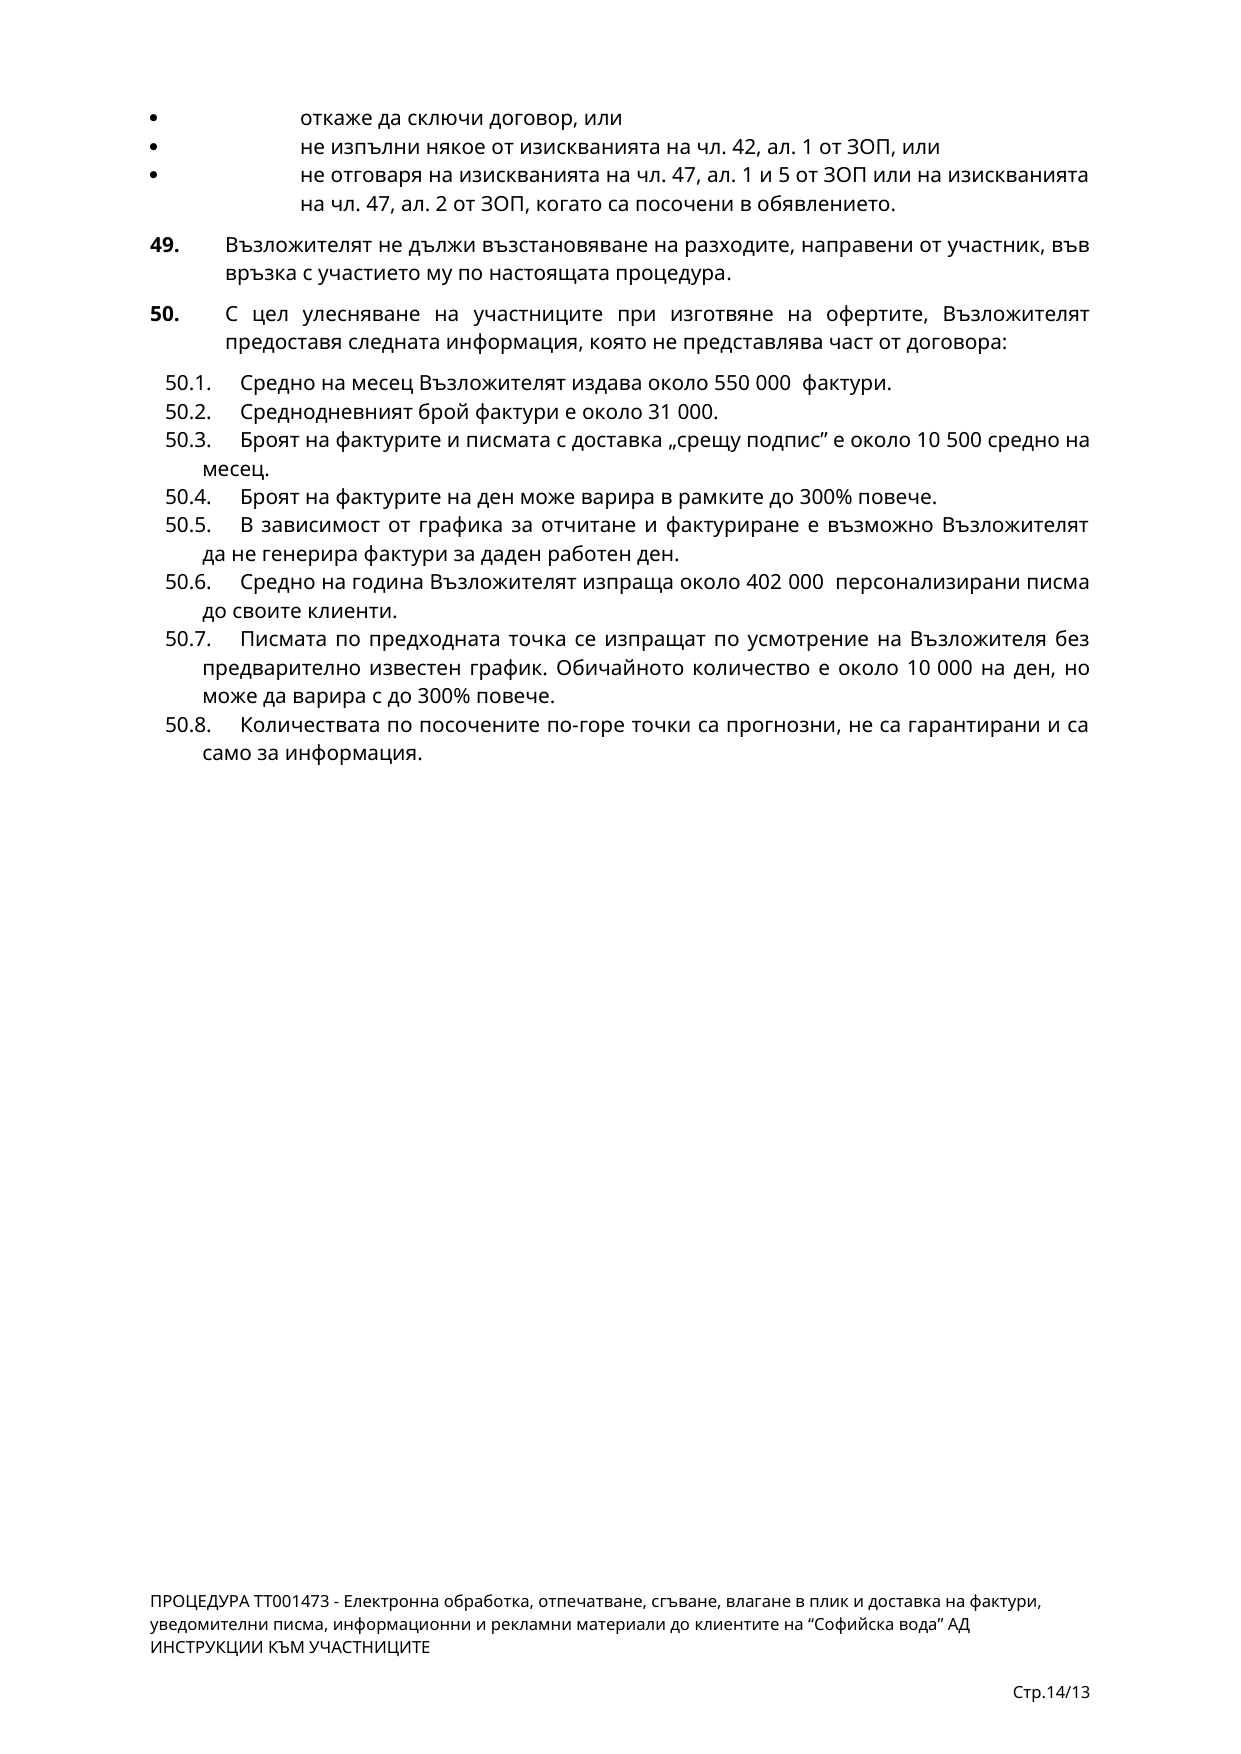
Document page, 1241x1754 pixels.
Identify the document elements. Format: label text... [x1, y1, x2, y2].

list Средно на година Възложителят изпраща около 402 000 персонализирани писма до своите клиенти. [165, 567, 1090, 624]
list Средно на месец Възложителят издава около 550 000 фактури. [165, 368, 1090, 397]
list не изпълни някое от изискванията на чл. 42, ал. 1 от ЗОП, или [150, 132, 1090, 160]
list откаже да сключи договор, или [150, 103, 1090, 132]
list Среднодневният брой фактури е около 31 000. [165, 397, 1090, 425]
list С цел улесняване на участниците при изготвяне на офертите, Възложителят предоставя следната информация, която не представлява част от договора: [150, 299, 1090, 356]
list В зависимост от графика за отчитане и фактуриране е възможно Възложителят да не генерира фактури за даден работен ден. [165, 511, 1090, 567]
list Броят на фактурите и писмата с доставка „срещу подпис” е около 10 500 средно на месец. [165, 425, 1090, 482]
list Писмата по предходната точка се изпращат по усмотрение на Възложителя без предварително известен график. Обичайното количество е около 10 000 на ден, но може да варира с до 300% повече. [165, 624, 1090, 710]
list Количествата по посочените по-горе точки са прогнозни, не са гарантирани и са само за информация. [165, 710, 1090, 767]
list Броят на фактурите на ден може варира в рамките до 300% повече. [165, 482, 1090, 511]
list Възложителят не дължи възстановяване на разходите, направени от участник, във връзка с участието му по настоящата процедура. [150, 230, 1090, 287]
list не отговаря на изискванията на чл. 47, ал. 1 и 5 от ЗОП или на изискванията на чл. 47, ал. 2 от ЗОП, когато са посочени в обявлението. [150, 160, 1090, 217]
